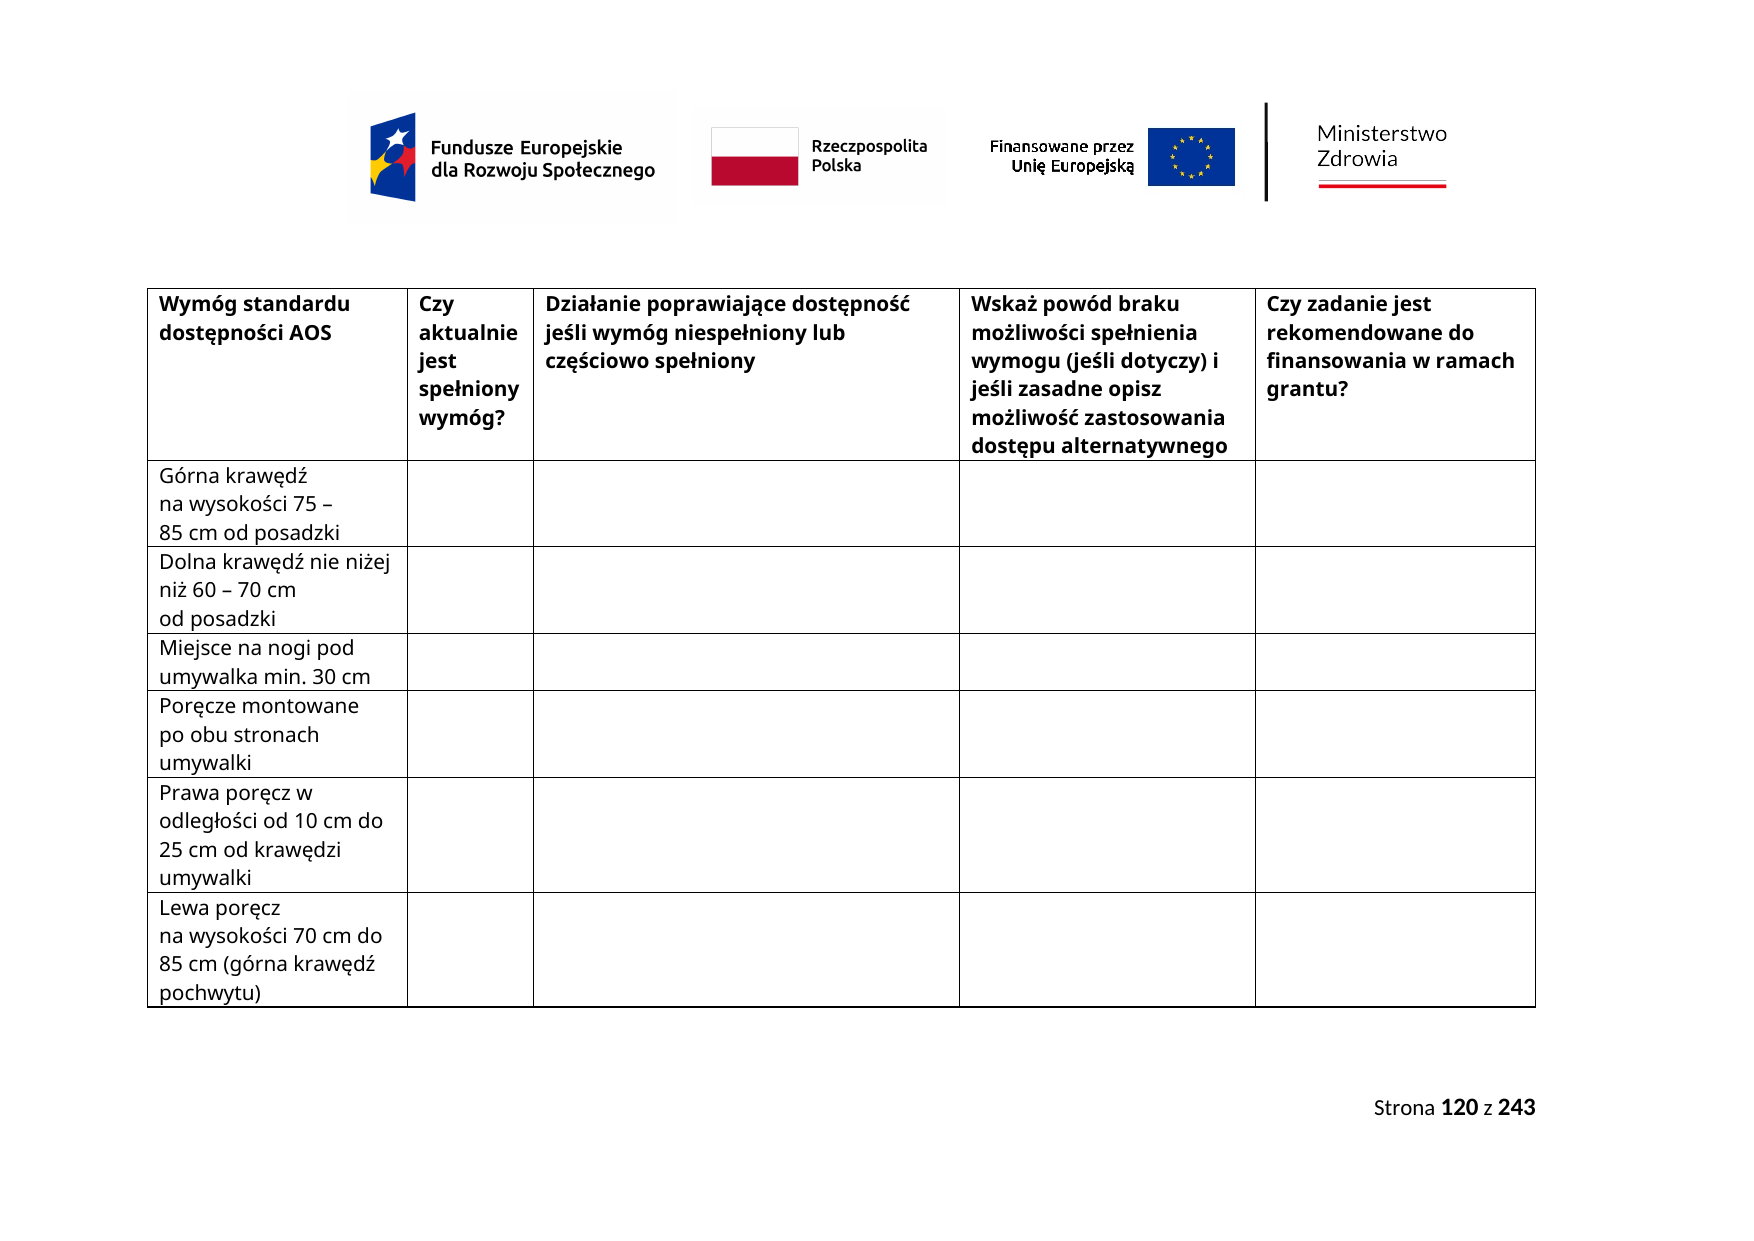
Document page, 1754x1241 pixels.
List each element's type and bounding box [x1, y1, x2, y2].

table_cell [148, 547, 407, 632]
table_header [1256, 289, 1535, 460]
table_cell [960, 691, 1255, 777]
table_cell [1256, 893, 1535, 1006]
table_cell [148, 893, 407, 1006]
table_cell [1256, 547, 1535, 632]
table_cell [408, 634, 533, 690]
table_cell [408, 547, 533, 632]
picture [971, 108, 1254, 205]
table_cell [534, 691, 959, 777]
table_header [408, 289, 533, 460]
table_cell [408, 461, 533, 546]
picture [348, 90, 677, 224]
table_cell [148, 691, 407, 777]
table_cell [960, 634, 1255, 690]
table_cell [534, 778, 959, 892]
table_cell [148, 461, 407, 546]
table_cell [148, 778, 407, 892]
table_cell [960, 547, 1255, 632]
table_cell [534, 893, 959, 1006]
picture [692, 108, 946, 205]
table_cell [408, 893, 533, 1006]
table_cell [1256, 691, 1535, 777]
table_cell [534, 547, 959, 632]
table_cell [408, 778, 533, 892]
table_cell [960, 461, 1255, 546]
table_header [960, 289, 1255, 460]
picture [1302, 108, 1463, 205]
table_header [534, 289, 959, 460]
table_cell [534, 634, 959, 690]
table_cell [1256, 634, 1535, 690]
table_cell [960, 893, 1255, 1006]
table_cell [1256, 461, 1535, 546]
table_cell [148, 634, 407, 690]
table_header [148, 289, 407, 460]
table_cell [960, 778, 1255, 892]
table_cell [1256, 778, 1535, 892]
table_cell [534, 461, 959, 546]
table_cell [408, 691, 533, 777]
